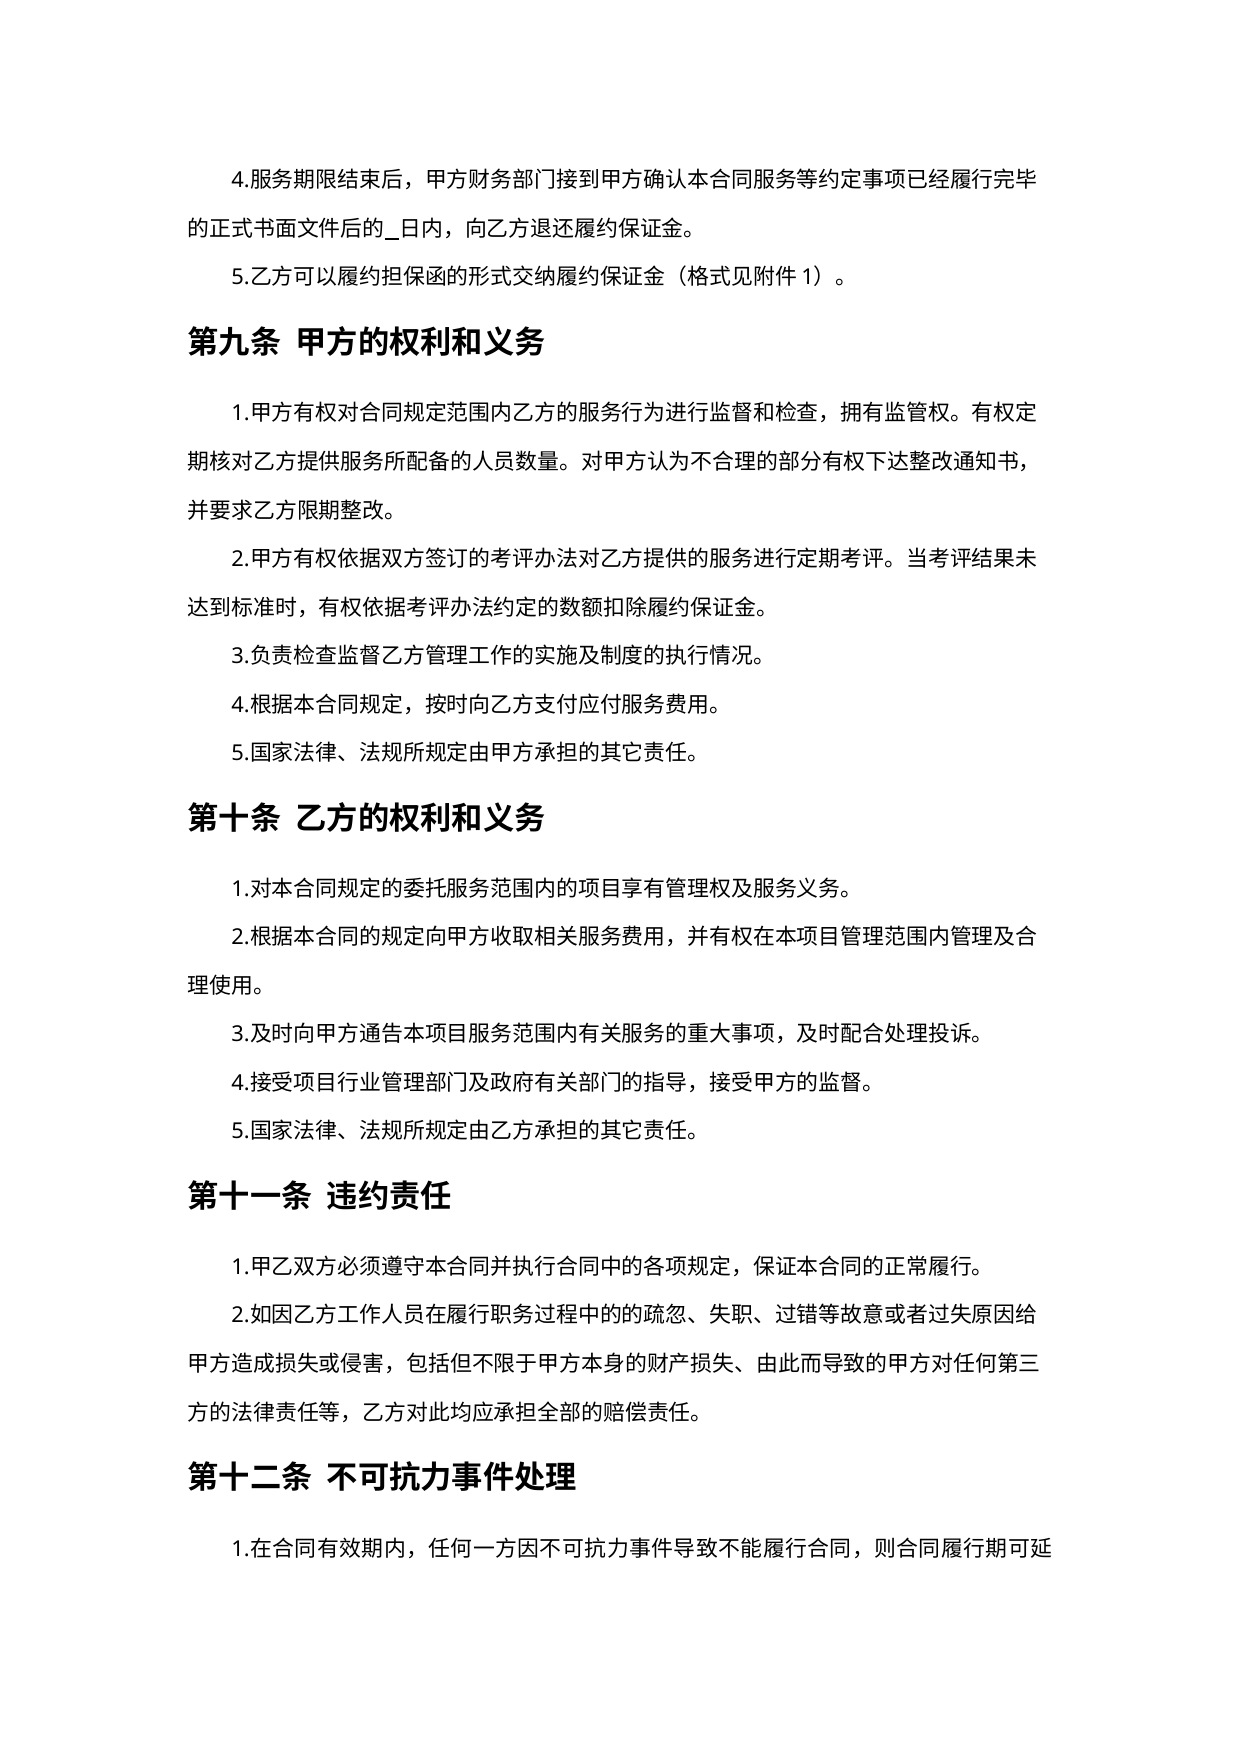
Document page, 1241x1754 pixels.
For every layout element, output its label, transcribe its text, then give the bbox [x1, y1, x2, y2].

list 第十二条 不可抗力事件处理 [187, 1443, 1053, 1508]
text 1.甲乙双方必须遵守本合同并执行合同中的各项规定，保证本合同的正常履行。 [187, 1248, 1053, 1281]
text 4.根据本合同规定，按时向乙方支付应付服务费用。 [187, 686, 1053, 719]
text 2.甲方有权依据双方签订的考评办法对乙方提供的服务进行定期考评。当考评结果未达到标准时，有权依据考评办法约定的数额扣除履约保证金。 [187, 541, 1053, 622]
text 4.服务期限结束后，甲方财务部门接到甲方确认本合同服务等约定事项已经履行完毕的正式书面文件后的 日内，向乙方退还履约保证金。 [187, 162, 1053, 243]
text 3.及时向甲方通告本项目服务范围内有关服务的重大事项，及时配合处理投诉。 [187, 1016, 1053, 1048]
text 1.甲方有权对合同规定范围内乙方的服务行为进行监督和检查，拥有监管权。有权定期核对乙方提供服务所配备的人员数量。对甲方认为不合理的部分有权下达整改通知书，并要求乙方限期整改。 [187, 395, 1053, 525]
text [187, 1530, 1053, 1563]
text 3.负责检查监督乙方管理工作的实施及制度的执行情况。 [187, 638, 1053, 670]
text 2.根据本合同的规定向甲方收取相关服务费用，并有权在本项目管理范围内管理及合理使用。 [187, 919, 1053, 1000]
text 2.如因乙方工作人员在履行职务过程中的的疏忽、失职、过错等故意或者过失原因给甲方造成损失或侵害，包括但不限于甲方本身的财产损失、由此而导致的甲方对任何第三方的法律责任等，乙方对此均应承担全部的赔偿责任。 [187, 1297, 1053, 1427]
list 第九条 甲方的权利和义务 [187, 307, 1053, 372]
list 第十一条 违约责任 [187, 1161, 1053, 1226]
text 5.国家法律、法规所规定由乙方承担的其它责任。 [187, 1113, 1053, 1145]
text 4.接受项目行业管理部门及政府有关部门的指导，接受甲方的监督。 [187, 1064, 1053, 1097]
text 1.对本合同规定的委托服务范围内的项目享有管理权及服务义务。 [187, 871, 1053, 903]
list 第十条 乙方的权利和义务 [187, 783, 1053, 848]
text 5.国家法律、法规所规定由甲方承担的其它责任。 [187, 734, 1053, 767]
text 5.乙方可以履约担保函的形式交纳履约保证金（格式见附件1）。 [187, 259, 1053, 292]
